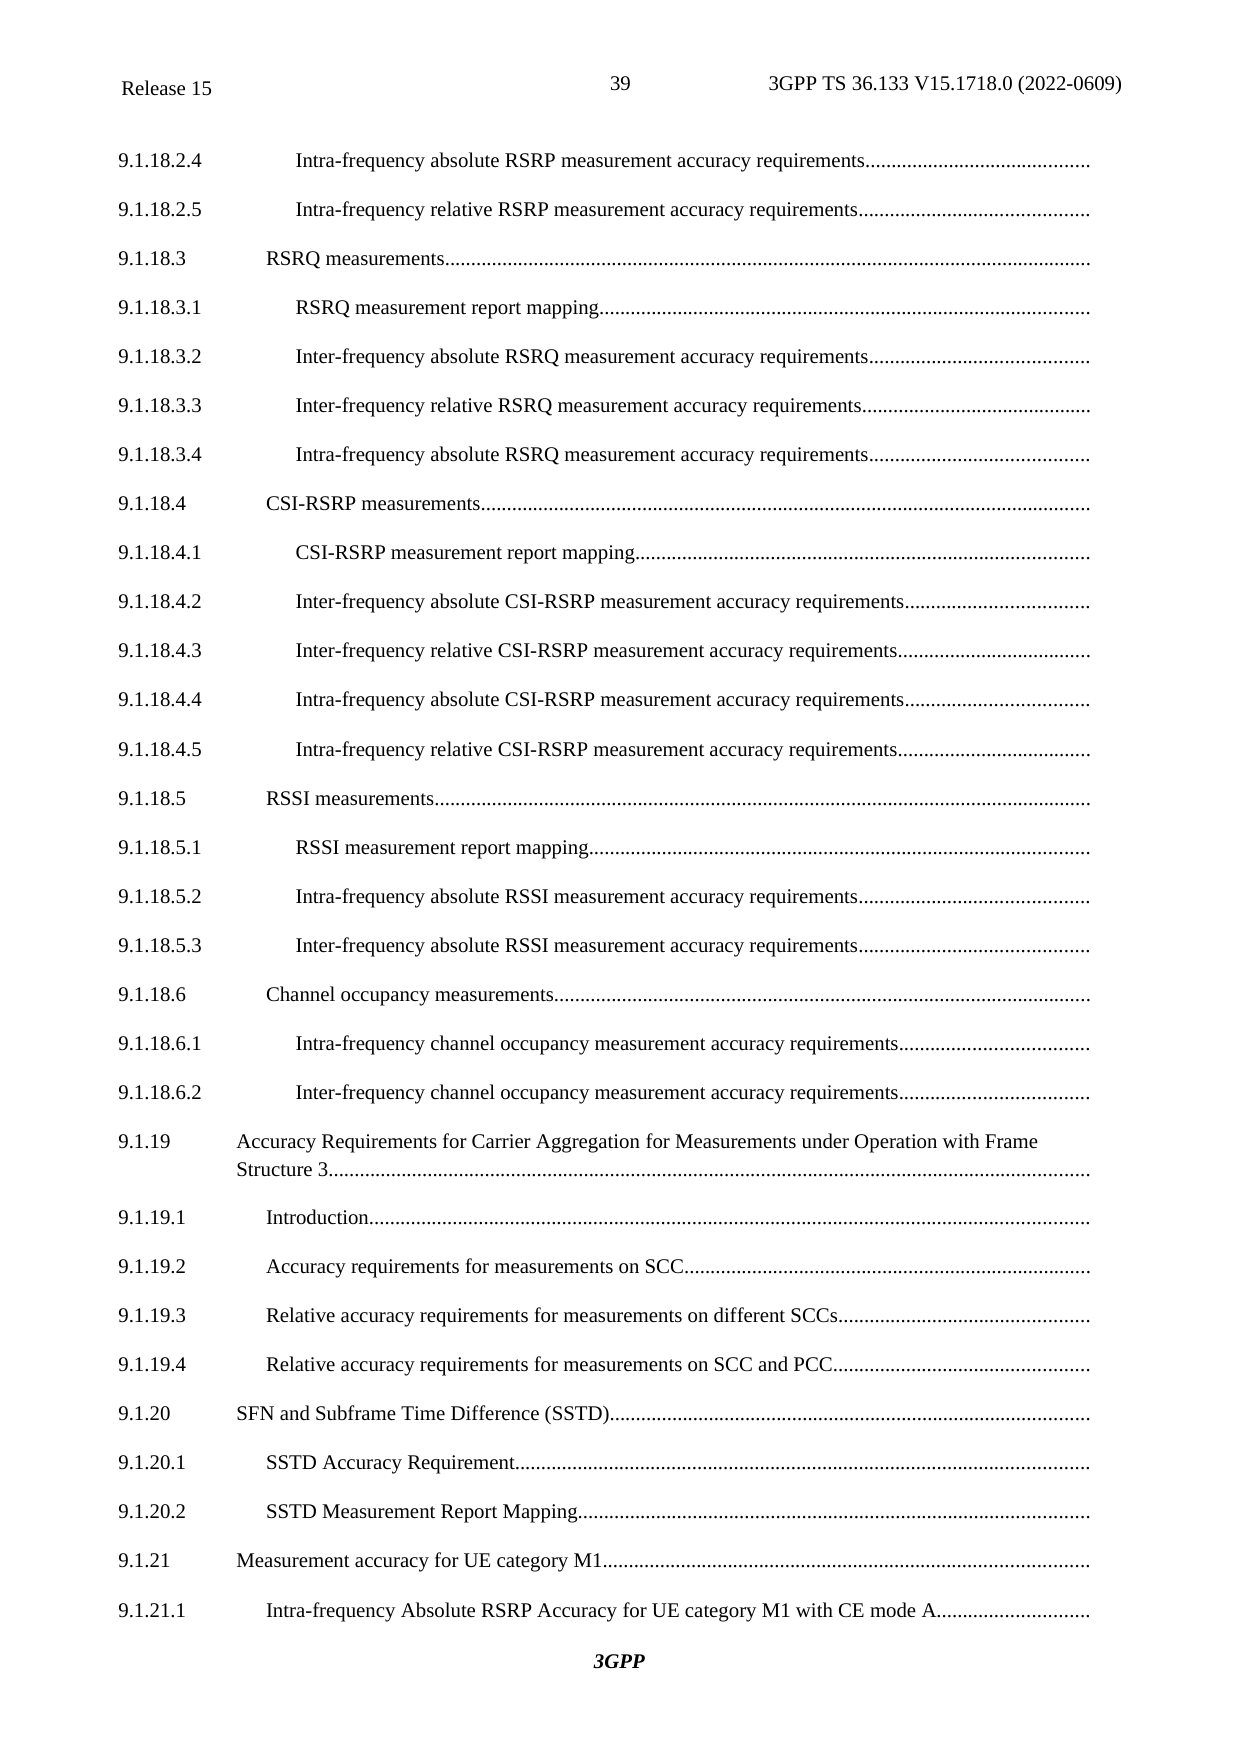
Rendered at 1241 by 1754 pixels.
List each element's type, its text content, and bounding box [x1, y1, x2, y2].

text 9.1.19.1 Introduction 666 [118, 1205, 1078, 1229]
text 9.1.18.4.5 Intra-frequency relative CSI-RSRP measurement accuracy requirements 663 [118, 736, 1078, 761]
text 9.1.18.5.2 Intra-frequency absolute RSSI measurement accuracy requirements 664 [118, 884, 1078, 908]
text 9.1.18.3.3 Inter-frequency relative RSRQ measurement accuracy requirements 661 [118, 393, 1078, 417]
text 9.1.18.4 CSI-RSRP measurements 662 [118, 491, 1078, 515]
text 9.1.18.3 RSRQ measurements 660 [118, 246, 1078, 270]
text 9.1.20 SFN and Subframe Time Difference (SSTD) 667 [118, 1401, 1078, 1425]
text 9.1.20.1 SSTD Accuracy Requirement 667 [118, 1450, 1078, 1474]
text 9.1.18.2.4 Intra-frequency absolute RSRP measurement accuracy requirements 659 [118, 148, 1078, 172]
text 9.1.18.6.2 Inter-frequency channel occupancy measurement accuracy requirements 665 [118, 1080, 1078, 1104]
text 9.1.19 Accuracy Requirements for Carrier Aggregation for Measurements under Operation with Frame Structure 3 666 [118, 1129, 1078, 1181]
text 9.1.21 Measurement accuracy for UE category M1 668 [118, 1548, 1078, 1572]
text 9.1.18.3.1 RSRQ measurement report mapping 660 [118, 295, 1078, 319]
text 9.1.18.5.1 RSSI measurement report mapping 664 [118, 834, 1078, 859]
text 9.1.18.4.2 Inter-frequency absolute CSI-RSRP measurement accuracy requirements 662 [118, 589, 1078, 613]
text 9.1.18.4.1 CSI-RSRP measurement report mapping 662 [118, 540, 1078, 564]
text 9.1.18.3.2 Inter-frequency absolute RSRQ measurement accuracy requirements 660 [118, 344, 1078, 368]
text 9.1.19.3 Relative accuracy requirements for measurements on different SCCs 666 [118, 1303, 1078, 1327]
text 9.1.18.4.3 Inter-frequency relative CSI-RSRP measurement accuracy requirements 662 [118, 638, 1078, 662]
text 9.1.18.5 RSSI measurements 664 [118, 786, 1078, 809]
text 9.1.18.6 Channel occupancy measurements 665 [118, 982, 1078, 1006]
text 9.1.18.3.4 Intra-frequency absolute RSRQ measurement accuracy requirements 661 [118, 442, 1078, 466]
text 9.1.19.4 Relative accuracy requirements for measurements on SCC and PCC 666 [118, 1352, 1078, 1376]
text 9.1.18.6.1 Intra-frequency channel occupancy measurement accuracy requirements 665 [118, 1031, 1078, 1055]
text 9.1.21.1 Intra-frequency Absolute RSRP Accuracy for UE category M1 with CE mode A 668 [118, 1597, 1078, 1622]
text 9.1.18.5.3 Inter-frequency absolute RSSI measurement accuracy requirements 665 [118, 933, 1078, 957]
text 9.1.18.4.4 Intra-frequency absolute CSI-RSRP measurement accuracy requirements 663 [118, 687, 1078, 711]
text 9.1.20.2 SSTD Measurement Report Mapping 667 [118, 1499, 1078, 1523]
text 9.1.18.2.5 Intra-frequency relative RSRP measurement accuracy requirements 660 [118, 197, 1078, 221]
text 9.1.19.2 Accuracy requirements for measurements on SCC 666 [118, 1254, 1078, 1278]
